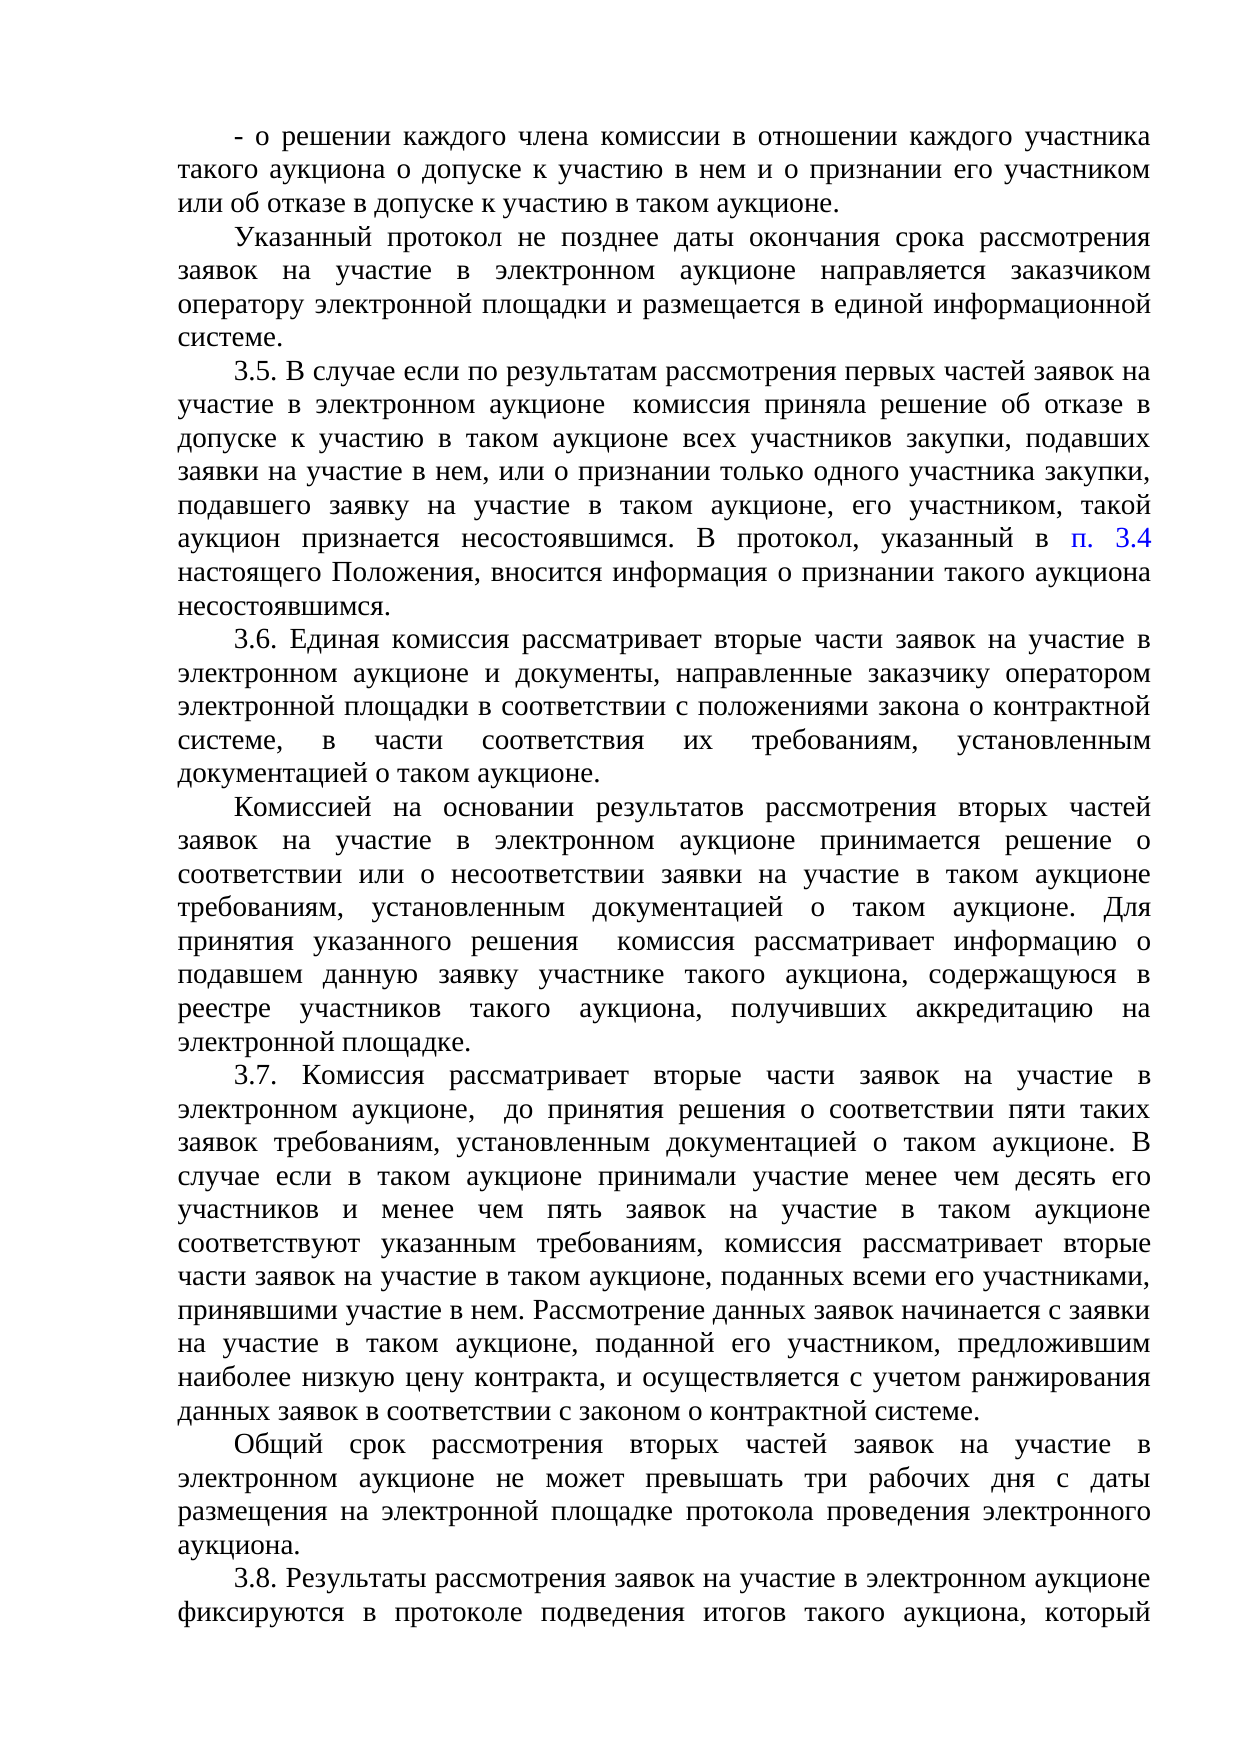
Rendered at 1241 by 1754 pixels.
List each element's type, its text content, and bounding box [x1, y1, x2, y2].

text - о решении каждого члена комиссии в отношении каждого участника такого аукциона о допуске к участию в нем и о признании его участником или об отказе в допуске к участию в таком аукционе. [177, 118, 1152, 219]
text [177, 1560, 1152, 1627]
text 3.6. Единая комиссия рассматривает вторые части заявок на участие в электронном аукционе и документы, направленные заказчику оператором электронной площадки в соответствии с положениями закона о контрактной системе, в части соответствия их требованиям, установленным документацией о таком аукционе. [177, 621, 1152, 789]
text 3.7. Комиссия рассматривает вторые части заявок на участие в электронном аукционе, до принятия решения о соответствии пяти таких заявок требованиям, установленным документацией о таком аукционе. В случае если в таком аукционе принимали участие менее чем десять его участников и менее чем пять заявок на участие в таком аукционе соответствуют указанным требованиям, комиссия рассматривает вторые части заявок на участие в таком аукционе, поданных всеми его участниками, принявшими участие в нем. Рассмотрение данных заявок начинается с заявки на участие в таком аукционе, поданной его участником, предложившим наиболее низкую цену контракта, и осуществляется с учетом ранжирования данных заявок в соответствии с законом о контрактной системе. [177, 1057, 1152, 1426]
text Комиссией на основании результатов рассмотрения вторых частей заявок на участие в электронном аукционе принимается решение о соответствии или о несоответствии заявки на участие в таком аукционе требованиям, установленным документацией о таком аукционе. Для принятия указанного решения комиссия рассматривает информацию о подавшем данную заявку участнике такого аукциона, содержащуюся в реестре участников такого аукциона, получивших аккредитацию на электронной площадке. [177, 789, 1152, 1057]
text Указанный протокол не позднее даты окончания срока рассмотрения заявок на участие в электронном аукционе направляется заказчиком оператору электронной площадки и размещается в единой информационной системе. [177, 219, 1152, 353]
text Общий срок рассмотрения вторых частей заявок на участие в электронном аукционе не может превышать три рабочих дня с даты размещения на электронной площадке протокола проведения электронного аукциона. [177, 1426, 1152, 1560]
text 3.5. В случае если по результатам рассмотрения первых частей заявок на участие в электронном аукционе комиссия приняла решение об отказе в допуске к участию в таком аукционе всех участников закупки, подавших заявки на участие в нем, или о признании только одного участника закупки, подавшего заявку на участие в таком аукционе, его участником, такой аукцион признается несостоявшимся. В протокол, указанный в п. 3.4 настоящего Положения, вносится информация о признании такого аукциона несостоявшимся. [177, 353, 1152, 621]
